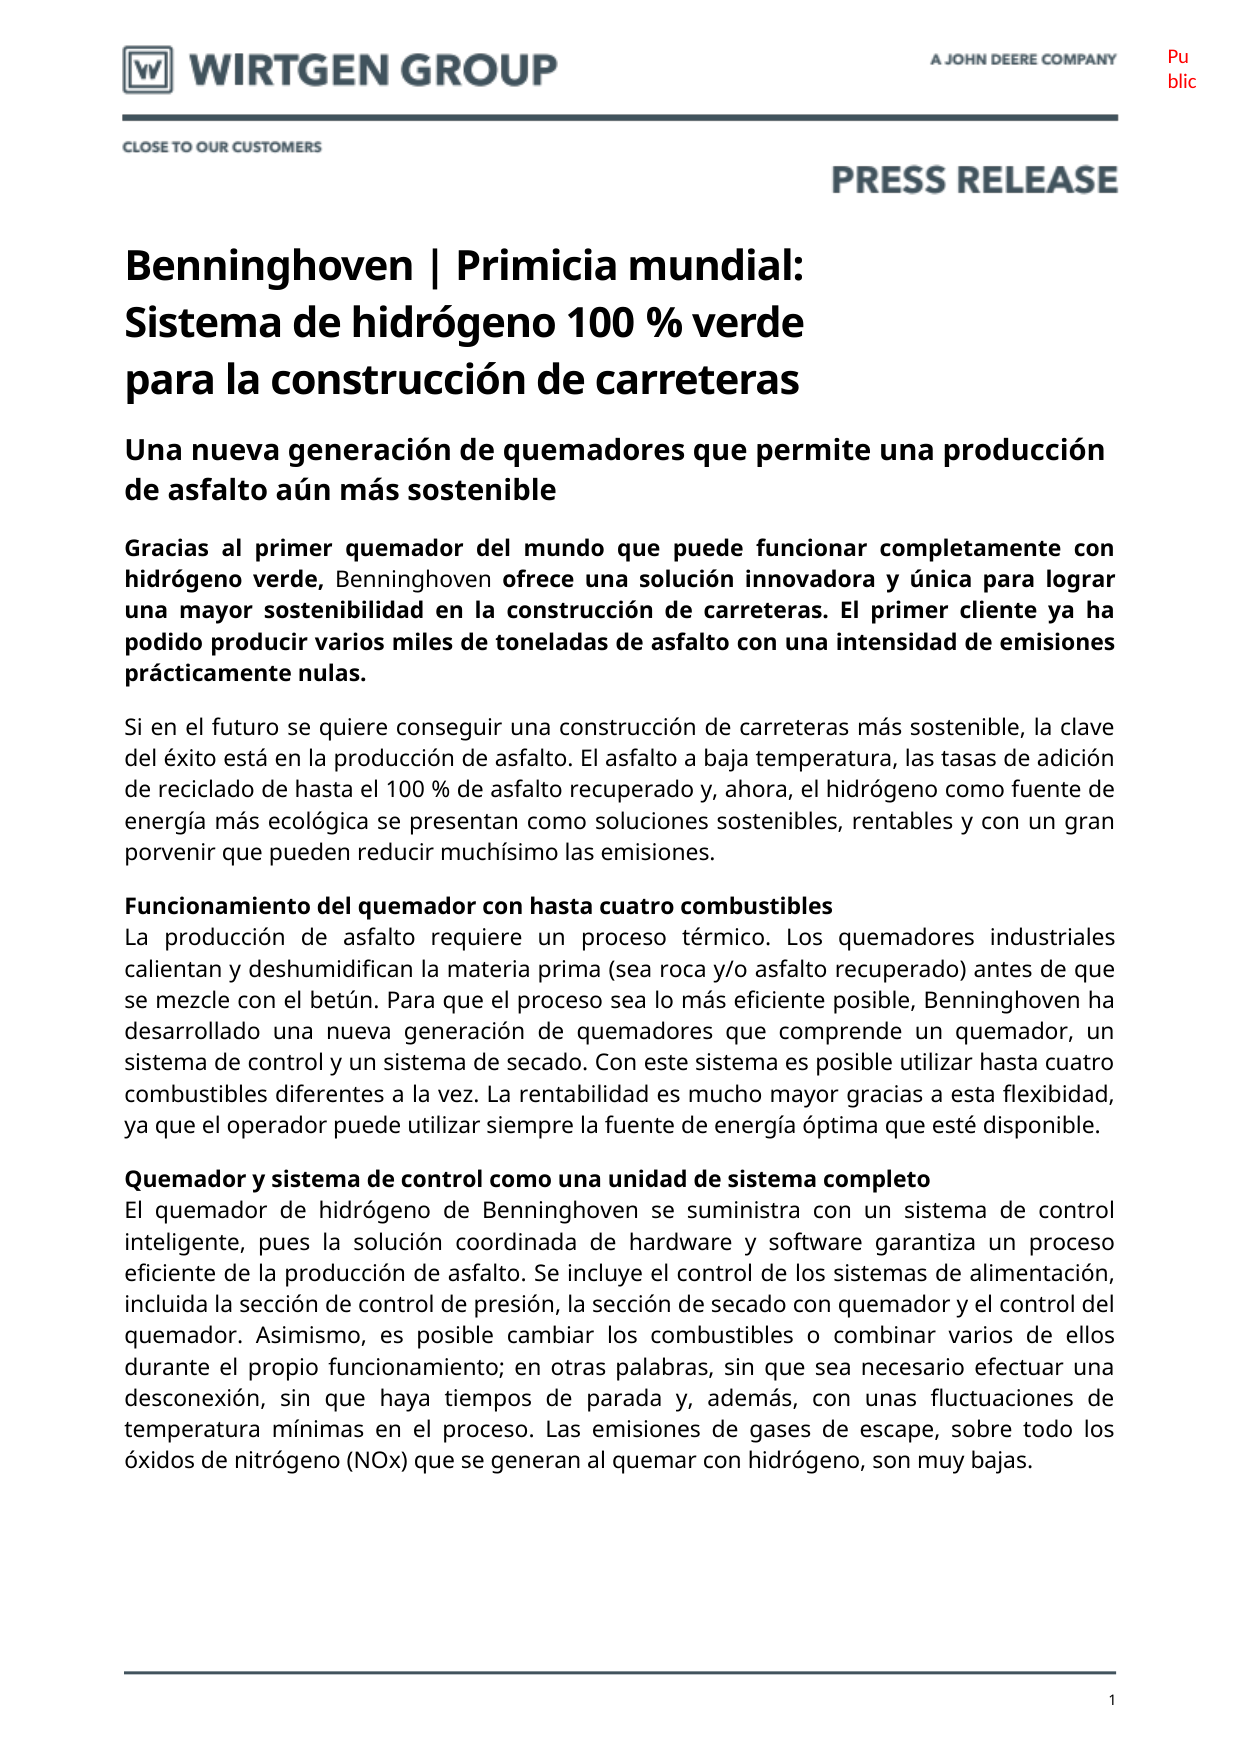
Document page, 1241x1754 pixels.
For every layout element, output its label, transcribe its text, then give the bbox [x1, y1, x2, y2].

text El quemador de hidrógeno de Benninghoven se suministra con un sistema de control inteligente, pues la solución coordinada de hardware y software garantiza un proceso eficiente de la producción de asfalto. Se incluye el control de los sistemas de alimentación, incluida la sección de control de presión, la sección de secado con quemador y el control del quemador. Asimismo, es posible cambiar los combustibles o combinar varios de ellos durante el propio funcionamiento; en otras palabras, sin que sea necesario efectuar una desconexión, sin que haya tiempos de parada y, además, con unas fluctuaciones de temperatura mínimas en el proceso. Las emisiones de gases de escape, sobre todo los óxidos de nitrógeno (NOx) que se generan al quemar con hidrógeno, son muy bajas. [124, 1194, 1116, 1476]
text Funcionamiento del quemador con hasta cuatro combustibles [124, 890, 1116, 921]
text La producción de asfalto requiere un proceso térmico. Los quemadores industriales calientan y deshumidifican la materia prima (sea roca y/o asfalto recuperado) antes de que se mezcle con el betún. Para que el proceso sea lo más eficiente posible, Benninghoven ha desarrollado una nueva generación de quemadores que comprende un quemador, un sistema de control y un sistema de secado. Con este sistema es posible utilizar hasta cuatro combustibles diferentes a la vez. La rentabilidad es mucho mayor gracias a esta flexibidad, ya que el operador puede utilizar siempre la fuente de energía óptima que esté disponible. [124, 921, 1116, 1140]
text Una nueva generación de quemadores que permite una producción de asfalto aún más sostenible [124, 429, 1116, 509]
text Quemador y sistema de control como una unidad de sistema completo [124, 1163, 1116, 1194]
text Benninghoven | Primicia mundial: Sistema de hidrógeno 100 % verde para la construcción de carreteras [124, 236, 1116, 407]
text Si en el futuro se quiere conseguir una construcción de carreteras más sostenible, la clave del éxito está en la producción de asfalto. El asfalto a baja temperatura, las tasas de adición de reciclado de hasta el 100 % de asfalto recuperado y, ahora, el hidrógeno como fuente de energía más ecológica se presentan como soluciones sostenibles, rentables y con un gran porvenir que pueden reducir muchísimo las emisiones. [124, 711, 1116, 867]
text Gracias al primer quemador del mundo que puede funcionar completamente con hidrógeno verde, Benninghoven ofrece una solución innovadora y única para lograr una mayor sostenibilidad en la construcción de carreteras. El primer cliente ya ha podido producir varios miles de toneladas de asfalto con una intensidad de emisiones prácticamente nulas. [124, 532, 1116, 688]
